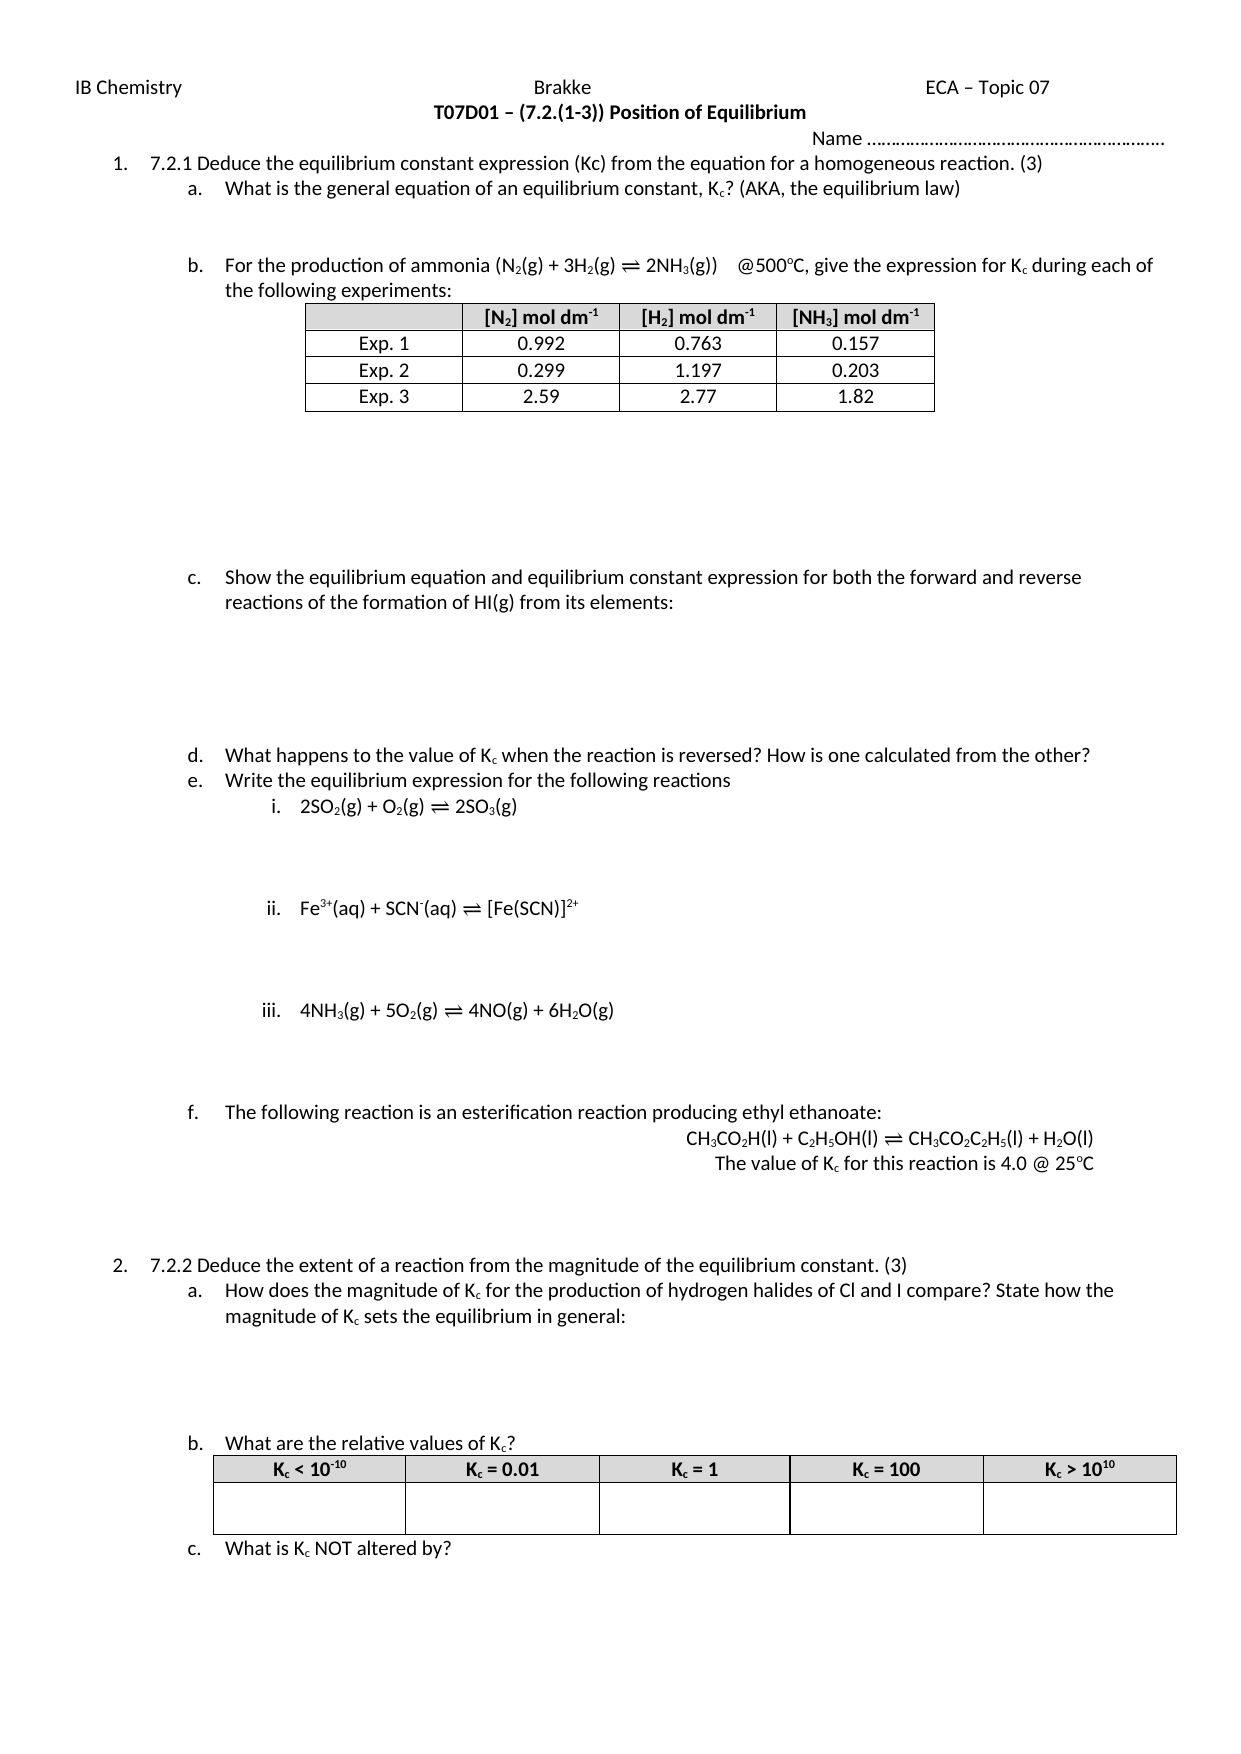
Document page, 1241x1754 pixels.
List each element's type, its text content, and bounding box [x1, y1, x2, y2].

table_cell Exp. 3 [306, 384, 462, 411]
table_header Kc > 1010 [984, 1456, 1176, 1482]
list 7.2.1 Deduce the equilibrium constant expression (Kc) from the equation for a homogeneous reaction. (3) [112, 150, 1165, 176]
list What is Kc NOT altered by? [187, 1535, 1165, 1560]
table_cell 0.299 [463, 357, 619, 382]
table_cell Exp. 2 [306, 357, 462, 382]
table_cell [984, 1483, 1176, 1534]
table_cell 1.82 [777, 384, 934, 411]
table_header Kc = 100 [791, 1456, 983, 1482]
table_cell 2.59 [463, 384, 619, 411]
table_header Kc = 1 [600, 1456, 789, 1482]
list The following reaction is an esterification reaction producing ethyl ethanoate: [187, 1099, 1165, 1124]
list 7.2.2 Deduce the extent of a reaction from the magnitude of the equilibrium constant. (3) [112, 1252, 1165, 1277]
list 2SO2(g) + O2(g) ⇌ 2SO3(g) [281, 793, 1165, 819]
table_cell Exp. 1 [306, 331, 462, 356]
list Write the equilibrium expression for the following reactions [187, 767, 1165, 793]
text Name …………………………………………………….. [75, 125, 1165, 150]
list Show the equilibrium equation and equilibrium constant expression for both the forward and reverse reactions of the formation of HI(g) from its elements: [187, 564, 1165, 615]
table_header Kc < 10-10 [214, 1456, 405, 1482]
subtitle T07D01 – (7.2.(1-3)) Position of Equilibrium [75, 99, 1165, 125]
list What happens to the value of Kc when the reaction is reversed? How is one calculated from the other? [187, 742, 1165, 767]
table_cell 0.157 [777, 331, 934, 356]
table_cell 1.197 [620, 357, 776, 382]
table_cell [791, 1483, 983, 1534]
list What is the general equation of an equilibrium constant, Kc? (AKA, the equilibrium law) [187, 176, 1165, 201]
table_cell [214, 1483, 405, 1534]
list How does the magnitude of Kc for the production of hydrogen halides of Cl and I compare? State how the magnitude of Kc sets the equilibrium in general: [187, 1277, 1165, 1328]
list CH3CO2H(l) + C2H5OH(l) ⇌ CH3CO2C2H5(l) + H2O(l) [225, 1124, 1165, 1150]
table_header Kc = 0.01 [406, 1456, 599, 1482]
list The value of Kc for this reaction is 4.0 @ 25oC [225, 1150, 1165, 1176]
table_cell 0.763 [620, 331, 776, 356]
table_cell 0.992 [463, 331, 619, 356]
list Fe3+(aq) + SCN-(aq) ⇌ [Fe(SCN)]2+ [281, 895, 1165, 921]
list 4NH3(g) + 5O2(g) ⇌ 4NO(g) + 6H2O(g) [281, 997, 1165, 1023]
list What are the relative values of Kc? [187, 1430, 1165, 1455]
list For the production of ammonia (N2(g) + 3H2(g) ⇌ 2NH3(g)) @500oC, give the expression for Kc during each of the following experiments: [187, 252, 1165, 303]
table_header [NH3] mol dm-1 [777, 304, 934, 329]
table_cell 0.203 [777, 357, 934, 382]
table_header [306, 304, 462, 329]
table_header [H2] mol dm-1 [620, 304, 776, 329]
table_cell [406, 1483, 599, 1534]
table_header [N2] mol dm-1 [463, 304, 619, 329]
table_cell [600, 1483, 789, 1534]
table_cell 2.77 [620, 384, 776, 411]
